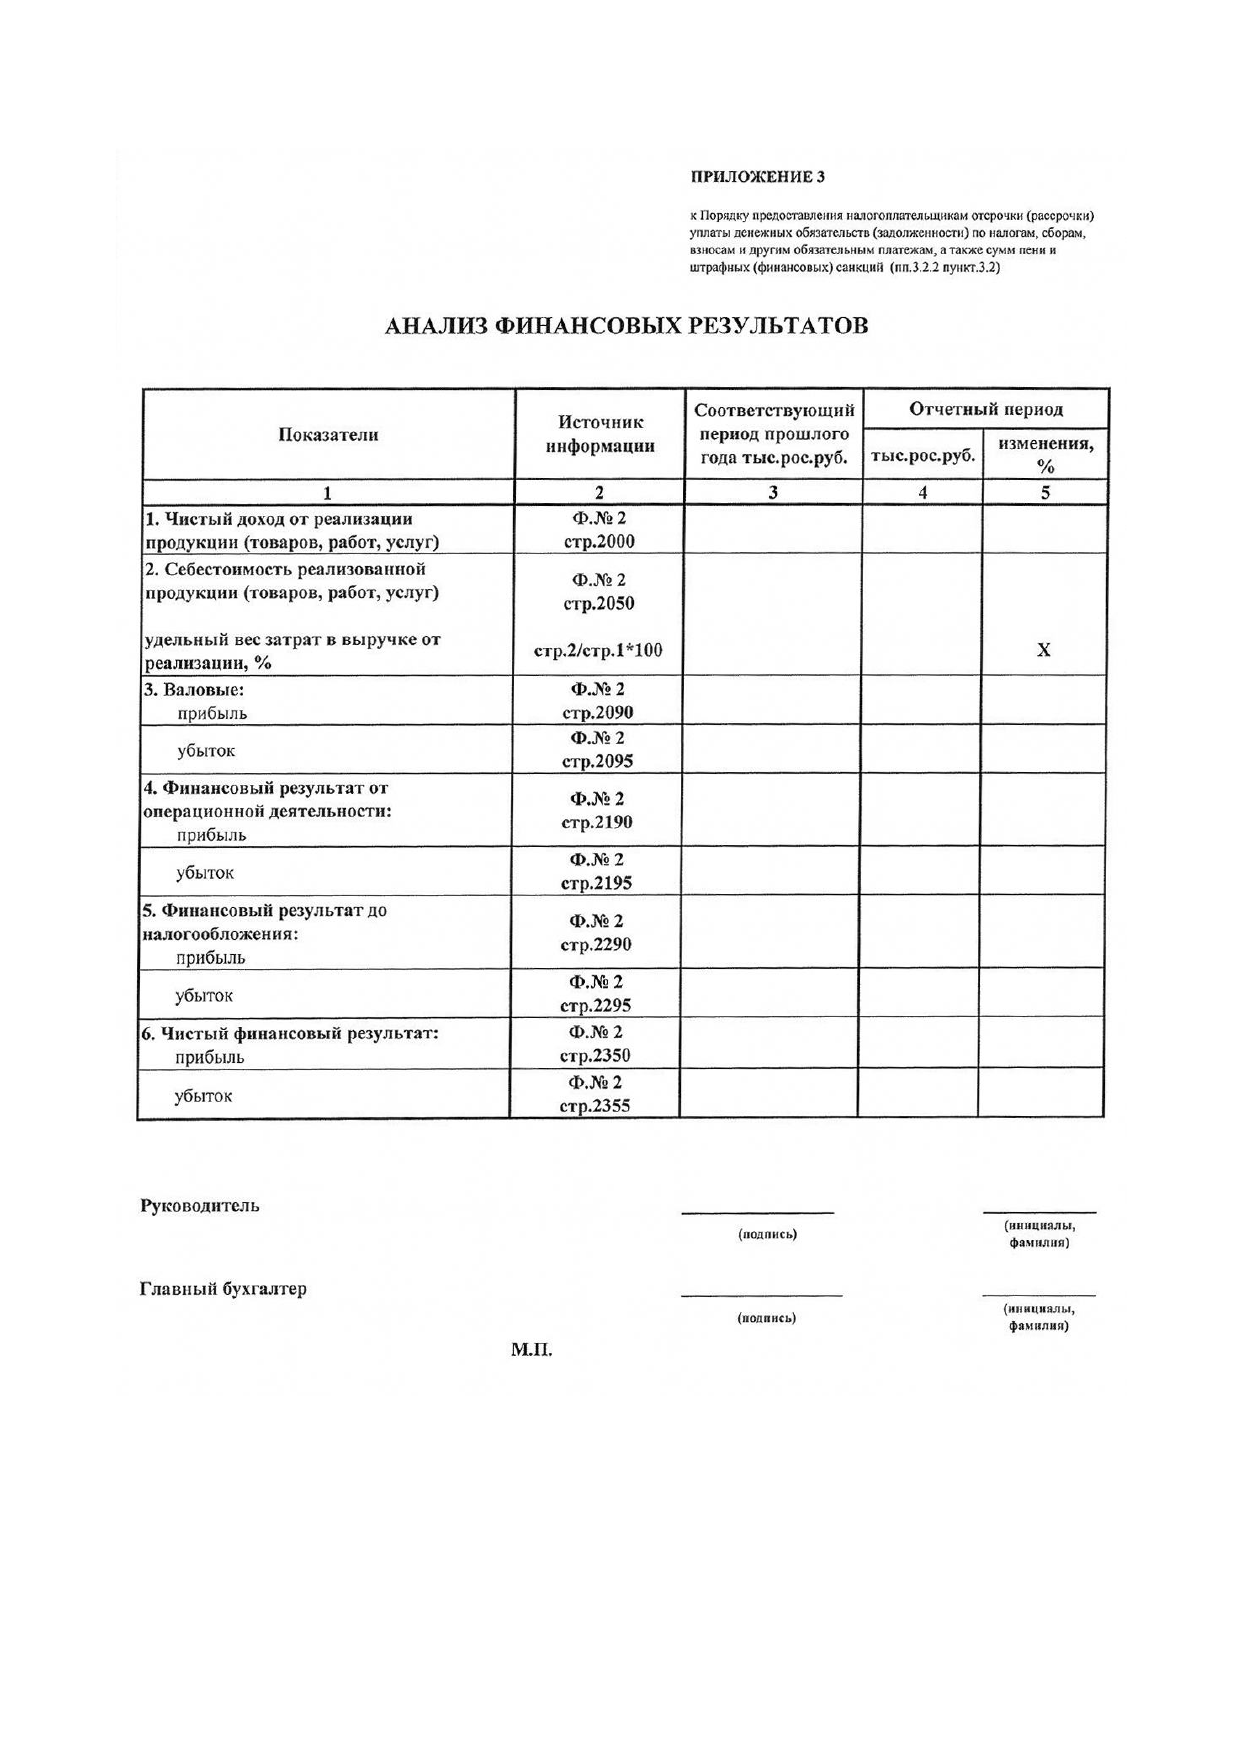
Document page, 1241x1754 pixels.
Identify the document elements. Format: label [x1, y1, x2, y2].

picture [115, 148, 1127, 1396]
